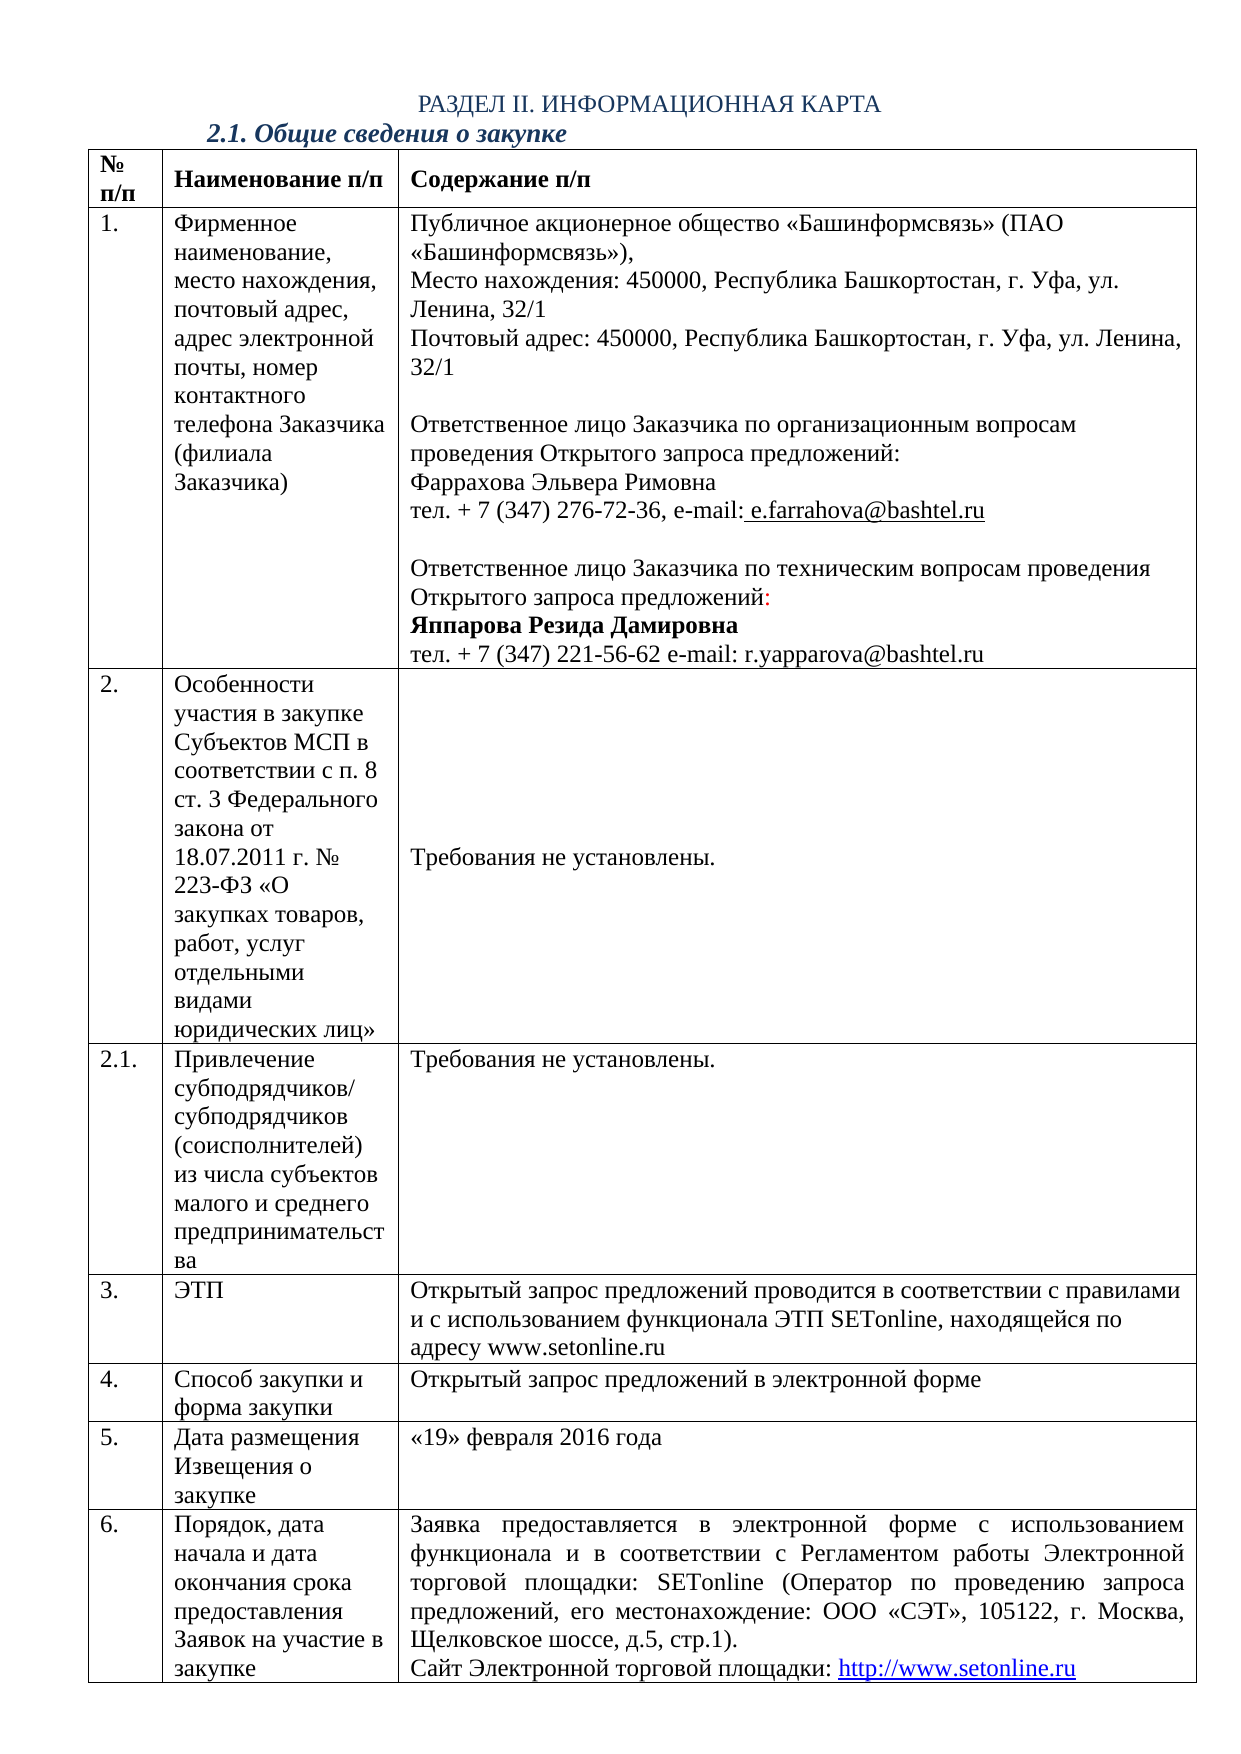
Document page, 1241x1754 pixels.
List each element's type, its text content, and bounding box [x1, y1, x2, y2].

table_cell Открытый запрос предложений проводится в соответствии с правилами и с использованием функционала ЭТП SETonline, находящейся по адресу www.setonline.ru [399, 1275, 1196, 1363]
subtitle 2.1. Общие сведения о закупке [207, 117, 1181, 148]
table_cell «19» февраля 2016 года [399, 1422, 1196, 1508]
text РАЗДЕЛ II. ИНФОРМАЦИОННАЯ КАРТА [118, 89, 1181, 117]
table_cell [89, 208, 162, 668]
table_cell Требования не установлены. [399, 669, 1196, 1043]
table_cell [89, 1275, 162, 1363]
table_cell [89, 1510, 162, 1682]
table_cell Привлечение субподрядчиков/ субподрядчиков (соисполнителей) из числа субъектов малого и среднего предпринимательства [163, 1044, 398, 1274]
table_cell Особенности участия в закупке Субъектов МСП в соответствии с п. 8 ст. 3 Федерального закона от 18.07.2011 г. № 223-ФЗ «О закупках товаров, работ, услуг отдельными видами юридических лиц» [163, 669, 398, 1043]
table_cell Фирменное наименование, место нахождения, почтовый адрес, адрес электронной почты, номер контактного телефона Заказчика (филиала Заказчика) [163, 208, 398, 668]
table_cell Открытый запрос предложений в электронной форме [399, 1364, 1196, 1421]
table_cell Способ закупки и форма закупки [163, 1364, 398, 1421]
table_header Содержание п/п [399, 150, 1196, 207]
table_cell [399, 1510, 1196, 1682]
table_header № п/п [89, 150, 162, 207]
table_cell [89, 669, 162, 1043]
table_cell [89, 1422, 162, 1508]
table_header Наименование п/п [163, 150, 398, 207]
table_cell ЭТП [163, 1275, 398, 1363]
table_cell Дата размещения Извещения о закупке [163, 1422, 398, 1508]
table_cell 2.1. [89, 1044, 162, 1274]
table_cell Требования не установлены. [399, 1044, 1196, 1274]
table_cell Публичное акционерное общество «Башинформсвязь» (ПАО «Башинформсвязь»), Место нахождения: 450000, Республика Башкортостан, г. Уфа, ул. Ленина, 32/1 Почтовый адрес: 450000, Республика Башкортостан, г. Уфа, ул. Ленина, 32/1 Ответственное лицо Заказчика по организационным вопросам проведения Открытого запроса предложений: Фаррахова Эльвера Римовна тел. + 7 (347) 276-72-36, e-mail: e.farrahova@bashtel.ru Ответственное лицо Заказчика по техническим вопросам проведения Открытого запроса предложений: Яппарова Резида Дамировна тел. + 7 (347) 221-56-62 e-mail: r.yapparova@bashtel.ru [399, 208, 1196, 668]
table_cell [89, 1364, 162, 1421]
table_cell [163, 1510, 398, 1682]
